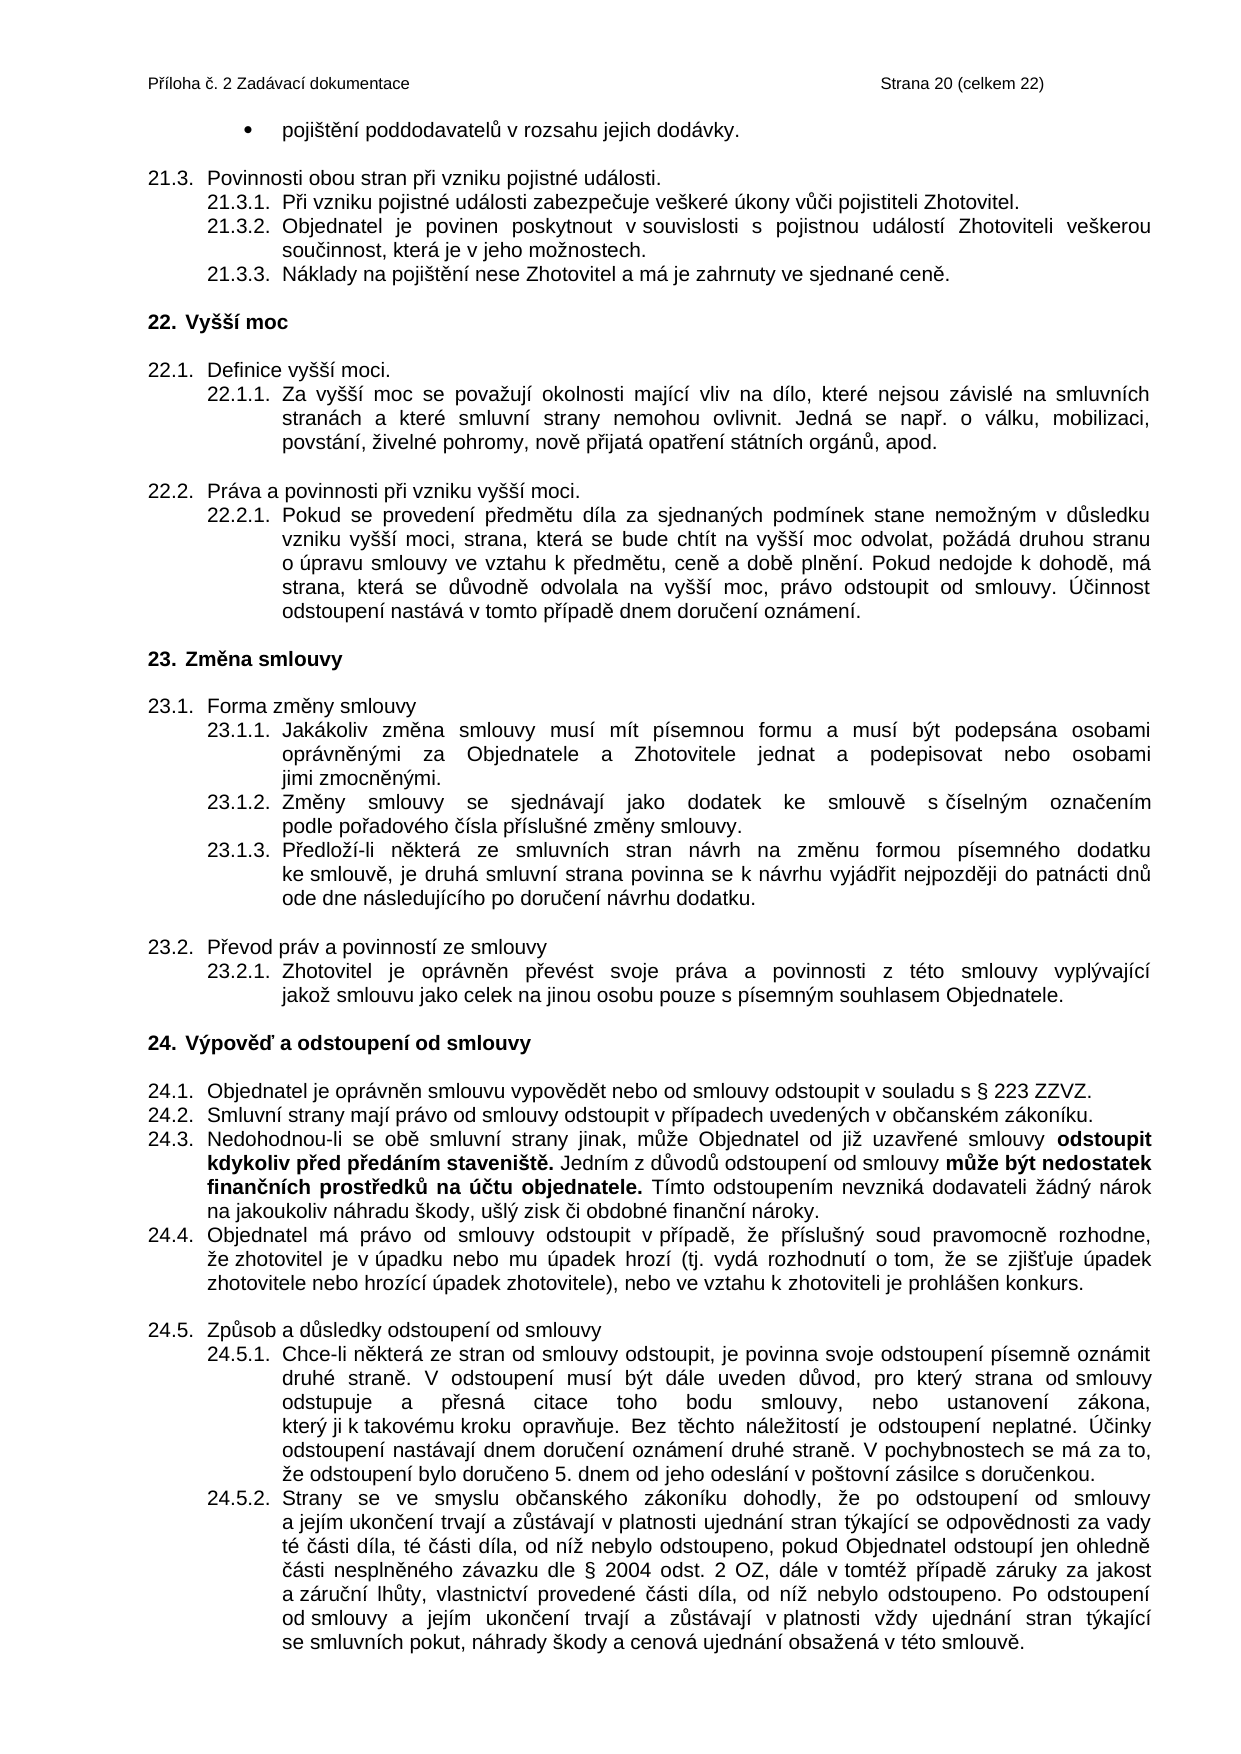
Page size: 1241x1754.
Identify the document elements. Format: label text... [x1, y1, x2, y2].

list Smluvní strany mají právo od smlouvy odstoupit v případech uvedených v občanském zákoníku. [148, 1103, 1152, 1127]
list pojištění poddodavatelů v rozsahu jejich dodávky. [244, 118, 1152, 142]
list Předloží-li některá ze smluvních stran návrh na změnu formou písemného dodatku ke smlouvě, je druhá smluvní strana povinna se k návrhu vyjádřit nejpozději do patnácti dnů ode dne následujícího po doručení návrhu dodatku. [207, 838, 1152, 910]
list Nedohodnou-li se obě smluvní strany jinak, může Objednatel od již uzavřené smlouvy odstoupit kdykoliv před předáním staveniště. Jedním z důvodů odstoupení od smlouvy může být nedostatek finančních prostředků na účtu objednatele. Tímto odstoupením nevzniká dodavateli žádný nárok na jakoukoliv náhradu škody, ušlý zisk či obdobné finanční nároky. [148, 1127, 1152, 1222]
list Za vyšší moc se považují okolnosti mající vliv na dílo, které nejsou závislé na smluvních stranách a které smluvní strany nemohou ovlivnit. Jedná se např. o válku, mobilizaci, povstání, živelné pohromy, nově přijatá opatření státních orgánů, apod. [207, 382, 1152, 454]
list Při vzniku pojistné události zabezpečuje veškeré úkony vůči pojistiteli Zhotovitel. [207, 190, 1152, 214]
list Objednatel je oprávněn smlouvu vypovědět nebo od smlouvy odstoupit v souladu s § 223 ZZVZ. [148, 1079, 1152, 1103]
list Chce-li některá ze stran od smlouvy odstoupit, je povinna svoje odstoupení písemně oznámit druhé straně. V odstoupení musí být dále uveden důvod, pro který strana od smlouvy odstupuje a přesná citace toho bodu smlouvy, nebo ustanovení zákona, který ji k takovému kroku opravňuje. Bez těchto náležitostí je odstoupení neplatné. Účinky odstoupení nastávají dnem doručení oznámení druhé straně. V pochybnostech se má za to, že odstoupení bylo doručeno 5. dnem od jeho odeslání v poštovní zásilce s doručenkou. [207, 1342, 1152, 1486]
list Definice vyšší moci. [148, 358, 1152, 382]
list Změna smlouvy [148, 646, 1152, 670]
list Změny smlouvy se sjednávají jako dodatek ke smlouvě s číselným označením podle pořadového čísla příslušné změny smlouvy. [207, 790, 1152, 838]
list Objednatel je povinen poskytnout v souvislosti s pojistnou událostí Zhotoviteli veškerou součinnost, která je v jeho možnostech. [207, 214, 1152, 262]
list Objednatel má právo od smlouvy odstoupit v případě, že příslušný soud pravomocně rozhodne, že zhotovitel je v úpadku nebo mu úpadek hrozí (tj. vydá rozhodnutí o tom, že se zjišťuje úpadek zhotovitele nebo hrozící úpadek zhotovitele), nebo ve vztahu k zhotoviteli je prohlášen konkurs. [148, 1222, 1152, 1294]
list Vyšší moc [148, 310, 1152, 334]
list Forma změny smlouvy [148, 694, 1152, 718]
list Způsob a důsledky odstoupení od smlouvy [148, 1318, 1152, 1342]
list Náklady na pojištění nese Zhotovitel a má je zahrnuty ve sjednané ceně. [207, 262, 1152, 286]
list Práva a povinnosti při vzniku vyšší moci. [148, 479, 1152, 503]
list Pokud se provedení předmětu díla za sjednaných podmínek stane nemožným v důsledku vzniku vyšší moci, strana, která se bude chtít na vyšší moc odvolat, požádá druhou stranu o úpravu smlouvy ve vztahu k předmětu, ceně a době plnění. Pokud nedojde k dohodě, má strana, která se důvodně odvolala na vyšší moc, právo odstoupit od smlouvy. Účinnost odstoupení nastává v tomto případě dnem doručení oznámení. [207, 503, 1152, 622]
list Povinnosti obou stran při vzniku pojistné události. [148, 166, 1152, 190]
list Zhotovitel je oprávněn převést svoje práva a povinnosti z této smlouvy vyplývající jakož smlouvu jako celek na jinou osobu pouze s písemným souhlasem Objednatele. [207, 959, 1152, 1007]
list Výpověď a odstoupení od smlouvy [148, 1031, 1152, 1055]
list Strany se ve smyslu občanského zákoníku dohodly, že po odstoupení od smlouvy a jejím ukončení trvají a zůstávají v platnosti ujednání stran týkající se odpovědnosti za vady té části díla, té části díla, od níž nebylo odstoupeno, pokud Objednatel odstoupí jen ohledně části nesplněného závazku dle § 2004 odst. 2 OZ, dále v tomtéž případě záruky za jakost a záruční lhůty, vlastnictví provedené části díla, od níž nebylo odstoupeno. Po odstoupení od smlouvy a jejím ukončení trvají a zůstávají v platnosti vždy ujednání stran týkající se smluvních pokut, náhrady škody a cenová ujednání obsažená v této smlouvě. [207, 1486, 1152, 1654]
list Převod práv a povinností ze smlouvy [148, 935, 1152, 959]
list Jakákoliv změna smlouvy musí mít písemnou formu a musí být podepsána osobami oprávněnými za Objednatele a Zhotovitele jednat a podepisovat nebo osobami jimi zmocněnými. [207, 718, 1152, 790]
